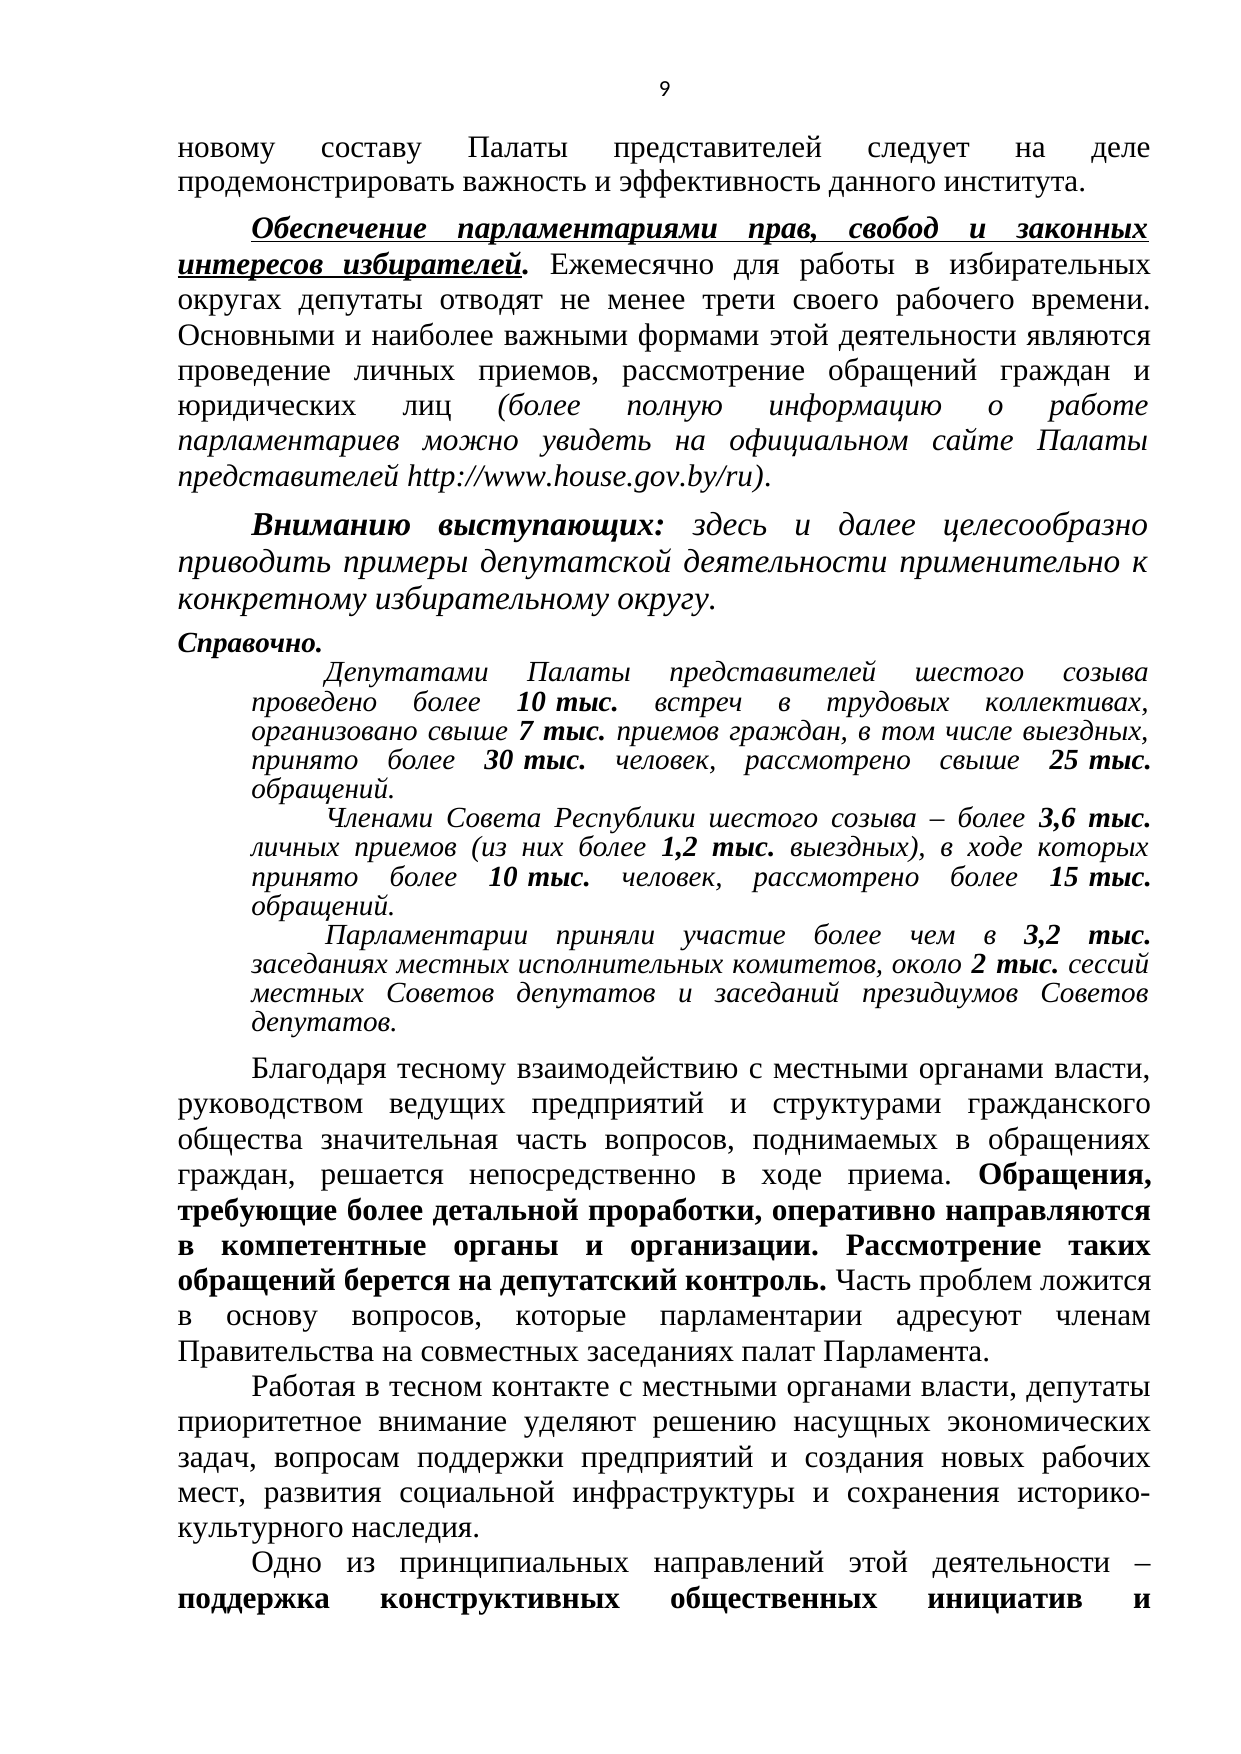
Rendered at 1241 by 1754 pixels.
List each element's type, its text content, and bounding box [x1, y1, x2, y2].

text Обеспечение парламентариями прав, свобод и законных интересов избирателей. Ежемесячно для работы в избирательных округах депутаты отводят не менее трети своего рабочего времени. Основными и наиболее важными формами этой деятельности являются проведение личных приемов, рассмотрение обращений граждан и юридических лиц (более полную информацию о работе парламентариев можно увидеть на официальном сайте Палаты представителей http://www.house.gov.by/ru). [177, 211, 1152, 493]
text Членами Совета Республики шестого созыва – более 3,6 тыс. личных приемов (из них более 1,2 тыс. выездных), в ходе которых принято более 10 тыс. человек, рассмотрено более 15 тыс. обращений. [251, 804, 1152, 921]
text Парламентарии приняли участие более чем в 3,2 тыс. заседаниях местных исполнительных комитетов, около 2 тыс. сессий местных Советов депутатов и заседаний президиумов Советов депутатов. [251, 921, 1152, 1038]
text Депутатами Палаты представителей шестого созыва проведено более 10 тыс. встреч в трудовых коллективах, организовано свыше 7 тыс. приемов граждан, в том числе выездных, принято более 30 тыс. человек, рассмотрено свыше 25 тыс. обращений. [251, 658, 1152, 804]
text Вниманию выступающих: здесь и далее целесообразно приводить примеры депутатской деятельности применительно к конкретному избирательному округу. [177, 505, 1152, 617]
text Благодаря тесному взаимодействию с местными органами власти, руководством ведущих предприятий и структурами гражданского общества значительная часть вопросов, поднимаемых в обращениях граждан, решается непосредственно в ходе приема. Обращения, требующие более детальной проработки, оперативно направляются в компетентные органы и организации. Рассмотрение таких обращений берется на депутатский контроль. Часть проблем ложится в основу вопросов, которые парламентарии адресуют членам Правительства на совместных заседаниях палат Парламента. [177, 1050, 1152, 1368]
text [177, 130, 1152, 198]
text Работая в тесном контакте с местными органами власти, депутаты приоритетное внимание уделяют решению насущных экономических задач, вопросам поддержки предприятий и создания новых рабочих мест, развития социальной инфраструктуры и сохранения историко-культурного наследия. [177, 1368, 1152, 1544]
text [177, 1544, 1152, 1615]
text Справочно. [177, 629, 1152, 658]
